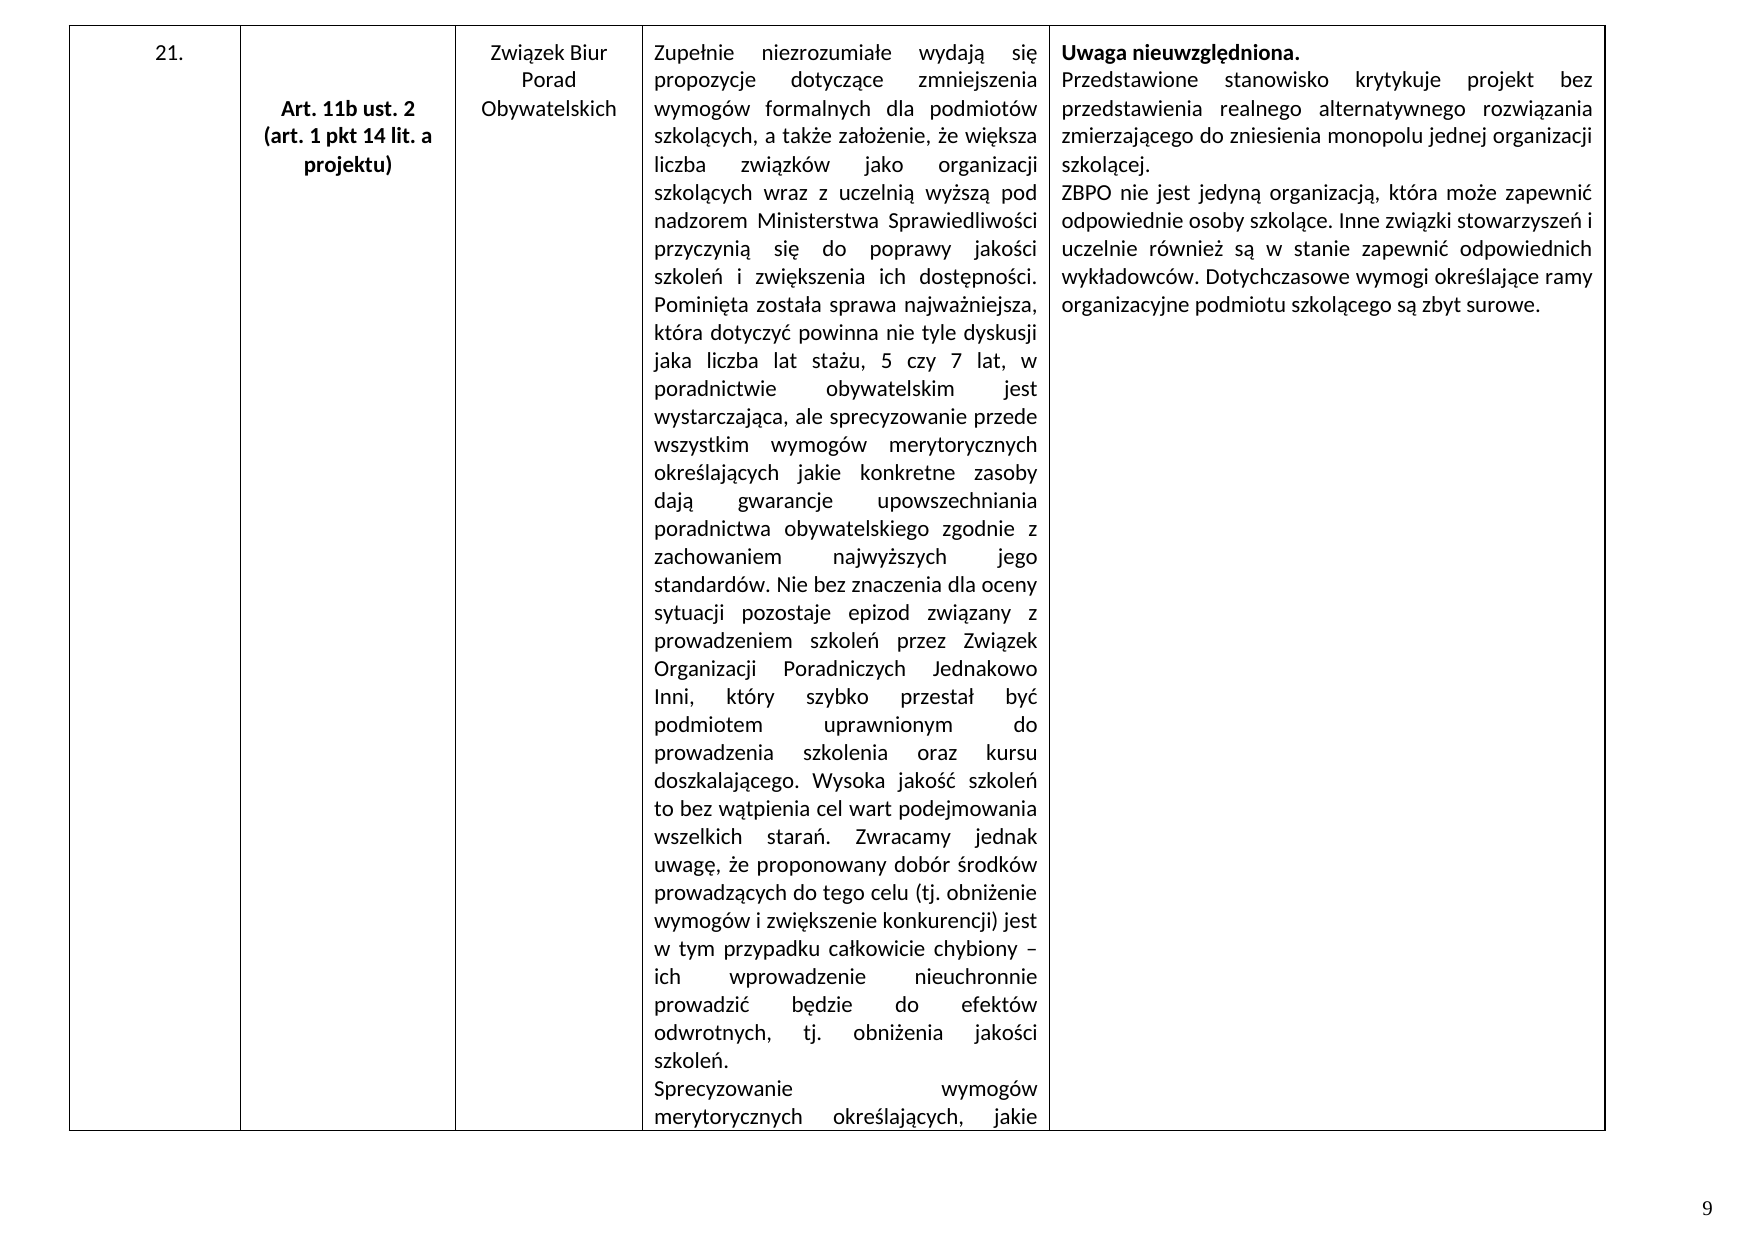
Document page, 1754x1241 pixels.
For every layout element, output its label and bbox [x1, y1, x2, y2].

table_cell [456, 26, 642, 1130]
table_cell [1050, 26, 1604, 1130]
table_cell [70, 26, 240, 1130]
table_cell [241, 26, 455, 1130]
table_cell [643, 26, 1049, 1130]
